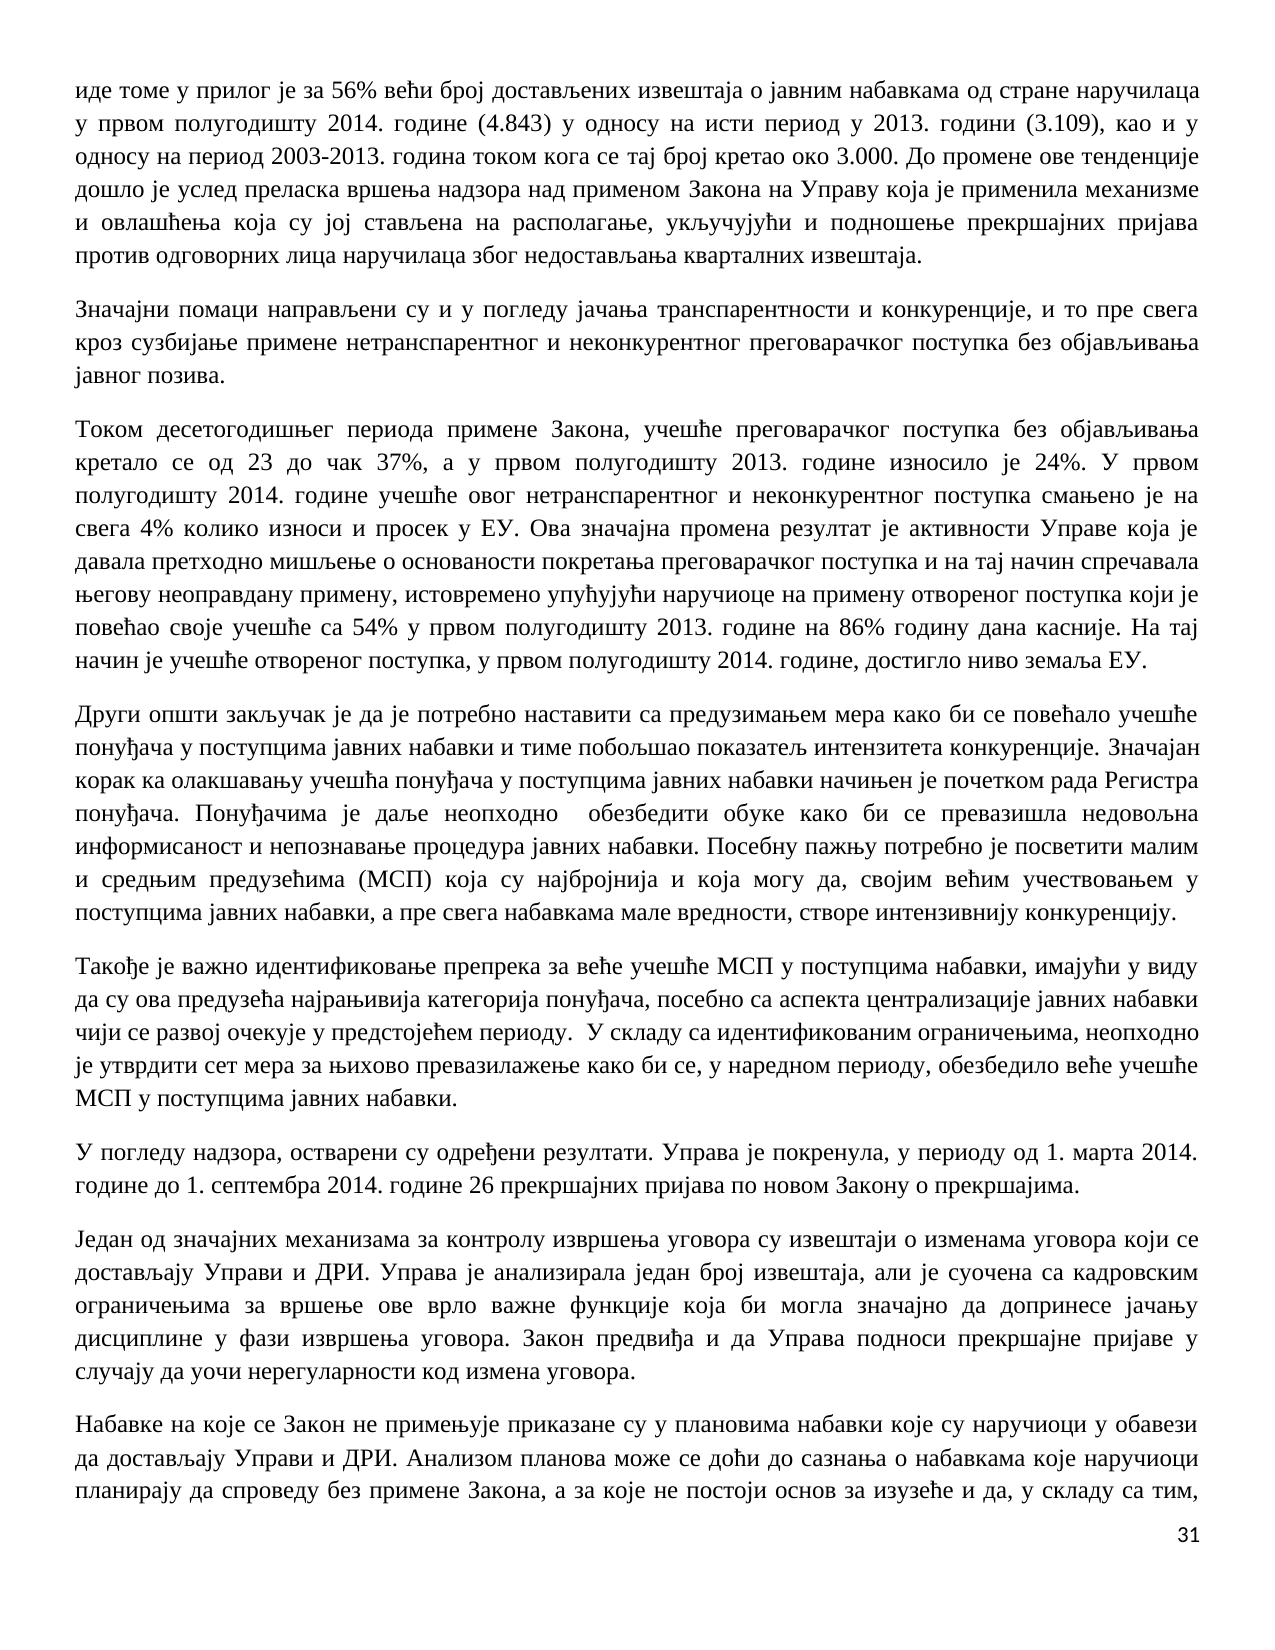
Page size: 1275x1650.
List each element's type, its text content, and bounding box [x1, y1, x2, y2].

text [75, 1409, 1200, 1504]
text Током десетогодишњег периода примене Закона, учешће преговарачког поступка без објављивања кретало се од 23 до чак 37%, а у првом полугодишту 2013. године износило је 24%. У првом полугодишту 2014. године учешће овог нетранспарентног и неконкурентног поступка смањено је на свега 4% колико износи и просек у ЕУ. Ова значајна промена резултат је активности Управе која је давала претходно мишљење о основаности покретања преговарачког поступка и на тај начин спречавала његову неоправдану примену, истовремено упућујући наручиоце на примену отвореног поступка који је повећао своје учешће са 54% у првом полугодишту 2013. године на 86% годину дана касније. На тај начин је учешће отвореног поступка, у првом полугодишту 2014. године, достигло ниво земаља ЕУ. [75, 414, 1200, 674]
text Један од значајних механизама за контролу извршења уговора су извештаји о изменама уговора који се достављају Управи и ДРИ. Управа је анализирала један број извештаја, али је суочена са кадровским ограничењима за вршење ове врло важне функције која би могла значајно да допринесе јачању дисциплине у фази извршења уговора. Закон предвиђа и да Управа подноси прекршајне пријаве у случају да уочи нерегуларности код измена уговора. [75, 1224, 1200, 1384]
text Такође је важно идентификовање препрека за веће учешће МСП у поступцима набавки, имајући у виду да су ова предузећа најрањивија категорија понуђача, посебно са аспекта централизације јавних набавки чији се развој очекује у предстојећем периоду. У складу са идентификованим ограничењима, неопходно је утврдити сет мера за њихово превазилажење како би се, у наредном периоду, обезбедило веће учешће МСП у поступцима јавних набавки. [75, 951, 1200, 1112]
text У погледу надзора, остварени су одређени резултати. Управа је покренула, у периоду од 1. марта 2014. године до 1. септембра 2014. године 26 прекршајних пријава по новом Закону о прекршајима. [75, 1137, 1200, 1198]
text Други општи закључак је да је потребно наставити са предузимањем мера како би се повећало учешће понуђача у поступцима јавних набавки и тиме побољшао показатељ интензитета конкуренције. Значајан корак ка олакшавању учешћа понуђача у поступцима јавних набавки начињен је почетком рада Регистра понуђача. Понуђачима је даље неопходно обезбедити обуке како би се превазишла недовољна информисаност и непознавање процедура јавних набавки. Посебну пажњу потребно је посветити малим и средњим предузећима (МСП) која су најбројнија и која могу да, својим већим учествовањем у поступцима јавних набавки, а пре свега набавкама мале вредности, створе интензивнију конкуренцију. [75, 699, 1200, 926]
text Значајни помаци направљени су и у погледу јачања транспарентности и конкуренције, и то пре свега кроз сузбијање примене нетранспарентног и неконкурентног преговарачког поступка без објављивања јавног позива. [75, 294, 1200, 389]
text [75, 75, 1200, 269]
